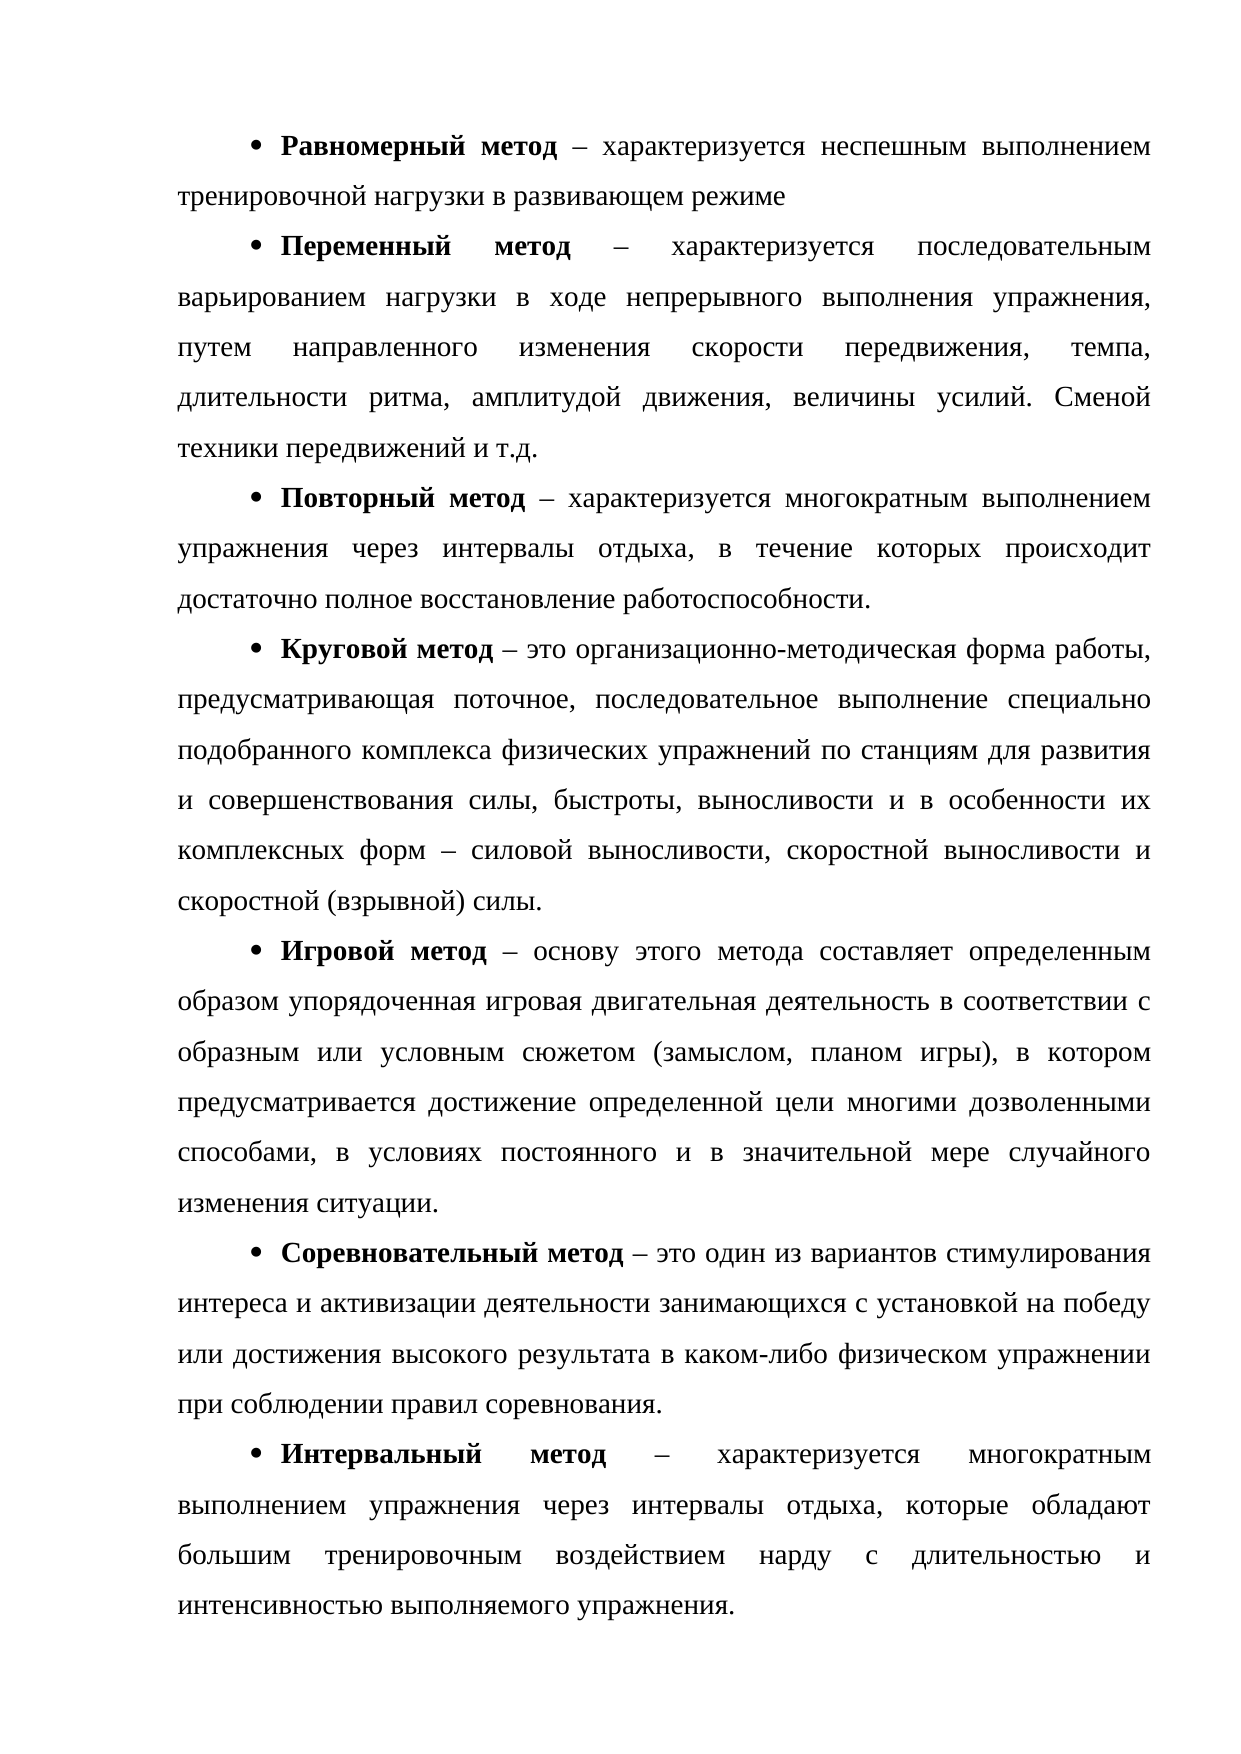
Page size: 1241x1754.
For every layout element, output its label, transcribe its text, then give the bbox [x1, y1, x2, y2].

list Игровой метод – основу этого метода составляет определенным образом упорядоченная игровая двигательная деятельность в соответствии с образным или условным сюжетом (замыслом, планом игры), в котором предусматривается достижение определенной цели многими дозволенными способами, в условиях постоянного и в значительной мере случайного изменения ситуации. [177, 933, 1152, 1218]
list Соревновательный метод – это один из вариантов стимулирования интереса и активизации деятельности занимающихся с установкой на победу или достижения высокого результата в каком-либо физическом упражнении при соблюдении правил соревнования. [177, 1235, 1152, 1420]
list Круговой метод – это организационно-методическая форма работы, предусматривающая поточное, последовательное выполнение специально подобранного комплекса физических упражнений по станциям для развития и совершенствования силы, быстроты, выносливости и в особенности их комплексных форм – силовой выносливости, скоростной выносливости и скоростной (взрывной) силы. [177, 631, 1152, 916]
list Интервальный метод – характеризуется многократным выполнением упражнения через интервалы отдыха, которые обладают большим тренировочным воздействием нарду с длительностью и интенсивностью выполняемого упражнения. [177, 1436, 1152, 1621]
list Переменный метод – характеризуется последовательным варьированием нагрузки в ходе непрерывного выполнения упражнения, путем направленного изменения скорости передвижения, темпа, длительности ритма, амплитудой движения, величины усилий. Сменой техники передвижений и т.д. [177, 228, 1152, 463]
list Повторный метод – характеризуется многократным выполнением упражнения через интервалы отдыха, в течение которых происходит достаточно полное восстановление работоспособности. [177, 480, 1152, 614]
list Равномерный метод – характеризуется неспешным выполнением тренировочной нагрузки в развивающем режиме [177, 128, 1152, 212]
